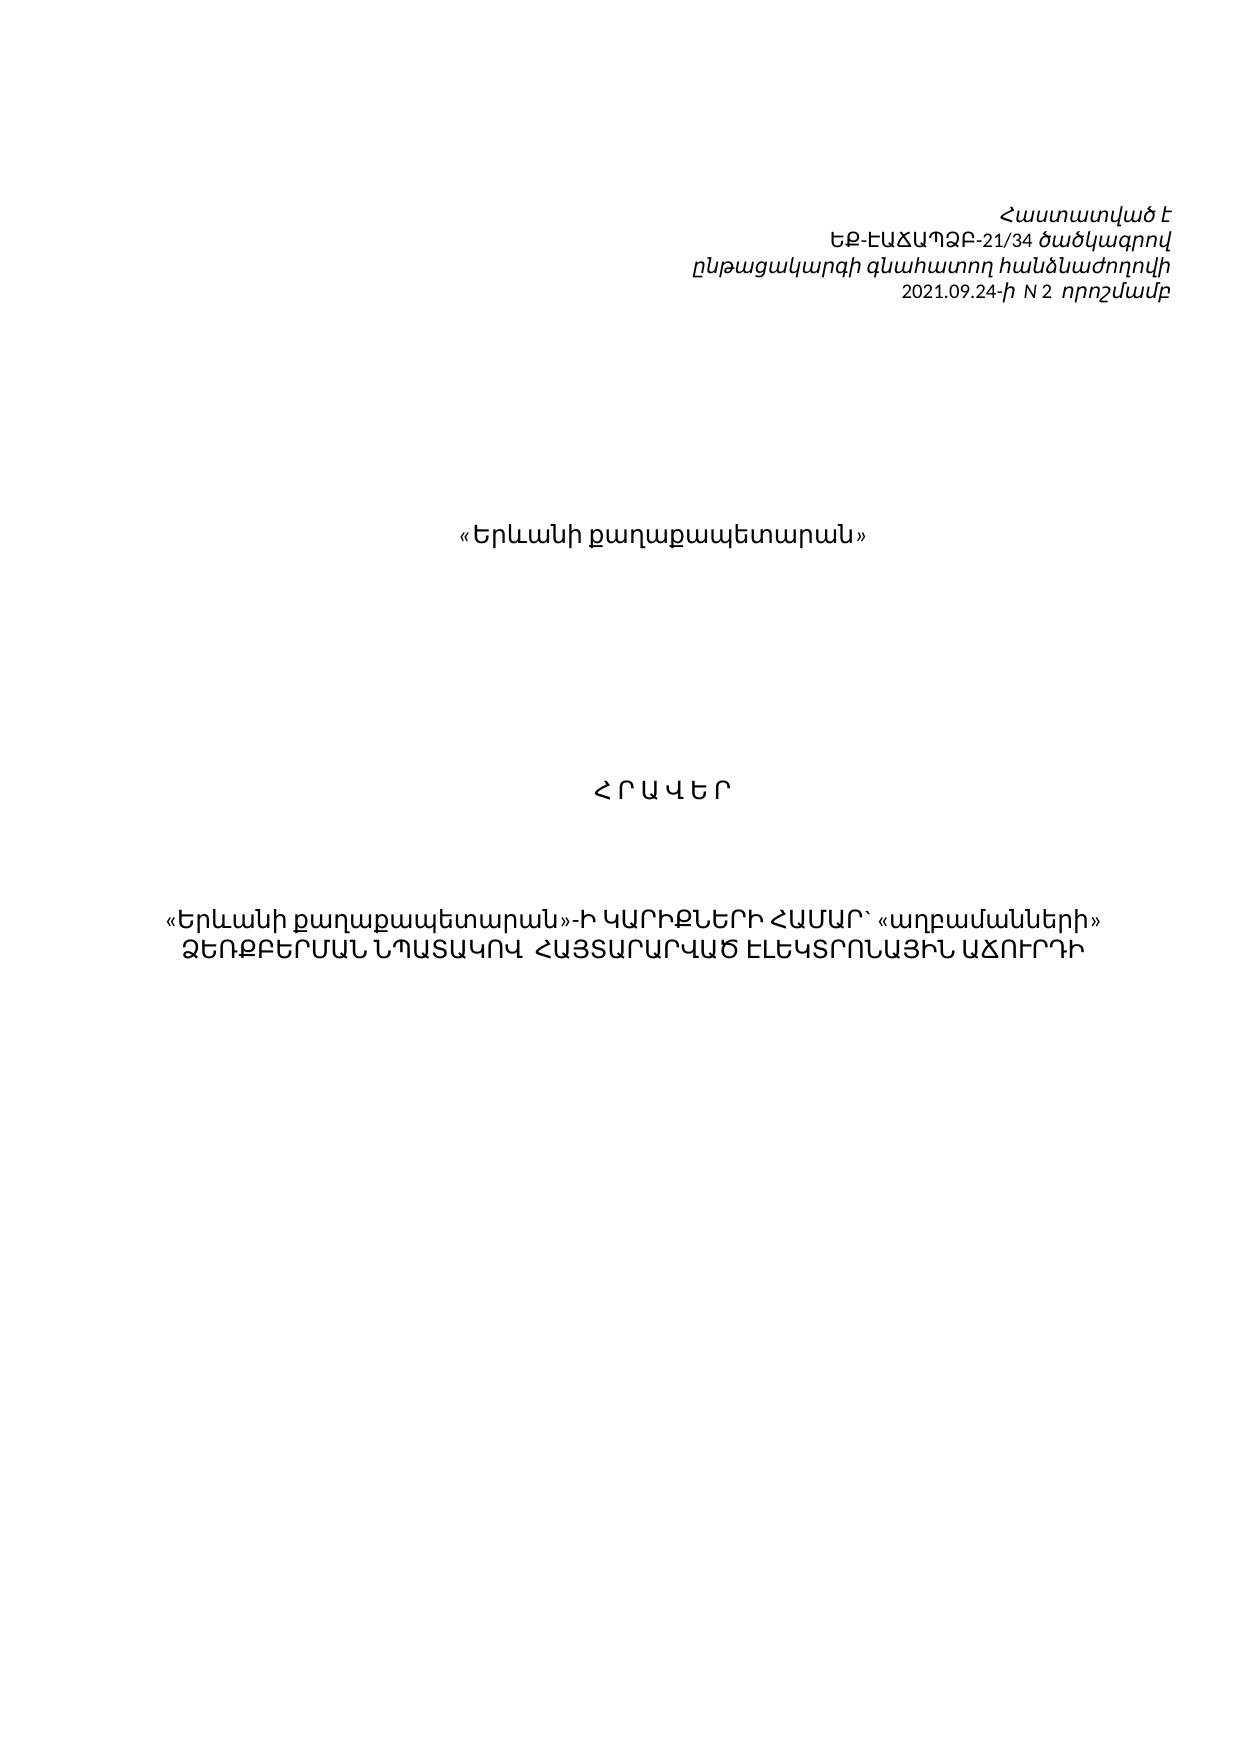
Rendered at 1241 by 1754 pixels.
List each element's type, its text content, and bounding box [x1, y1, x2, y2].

text « Երևանի քաղաքապետարան» [94, 519, 1172, 549]
text 2021.09.24 -ի N 2 որոշմամբ [94, 278, 1171, 304]
text Հ Ր Ա Վ Ե Ր [94, 775, 1172, 806]
text ԵՔ-ԷԱՃԱՊՁԲ-21/34 ծածկագրով [94, 227, 1171, 253]
text Հաստատված է [94, 202, 1171, 227]
text ընթացակարգի գնահատող հանձնաժողովի [94, 253, 1171, 278]
text «Երևանի քաղաքապետարան»-Ի ԿԱՐԻՔՆԵՐԻ ՀԱՄԱՐ` «աղբամանների» ՁԵՌՔԲԵՐՄԱՆ ՆՊԱՏԱԿՈՎ ՀԱՅՏԱՐԱՐՎԱԾ ԷԼԵԿՏՐՈՆԱՅԻՆ ԱՃՈՒՐԴԻ [94, 904, 1172, 965]
